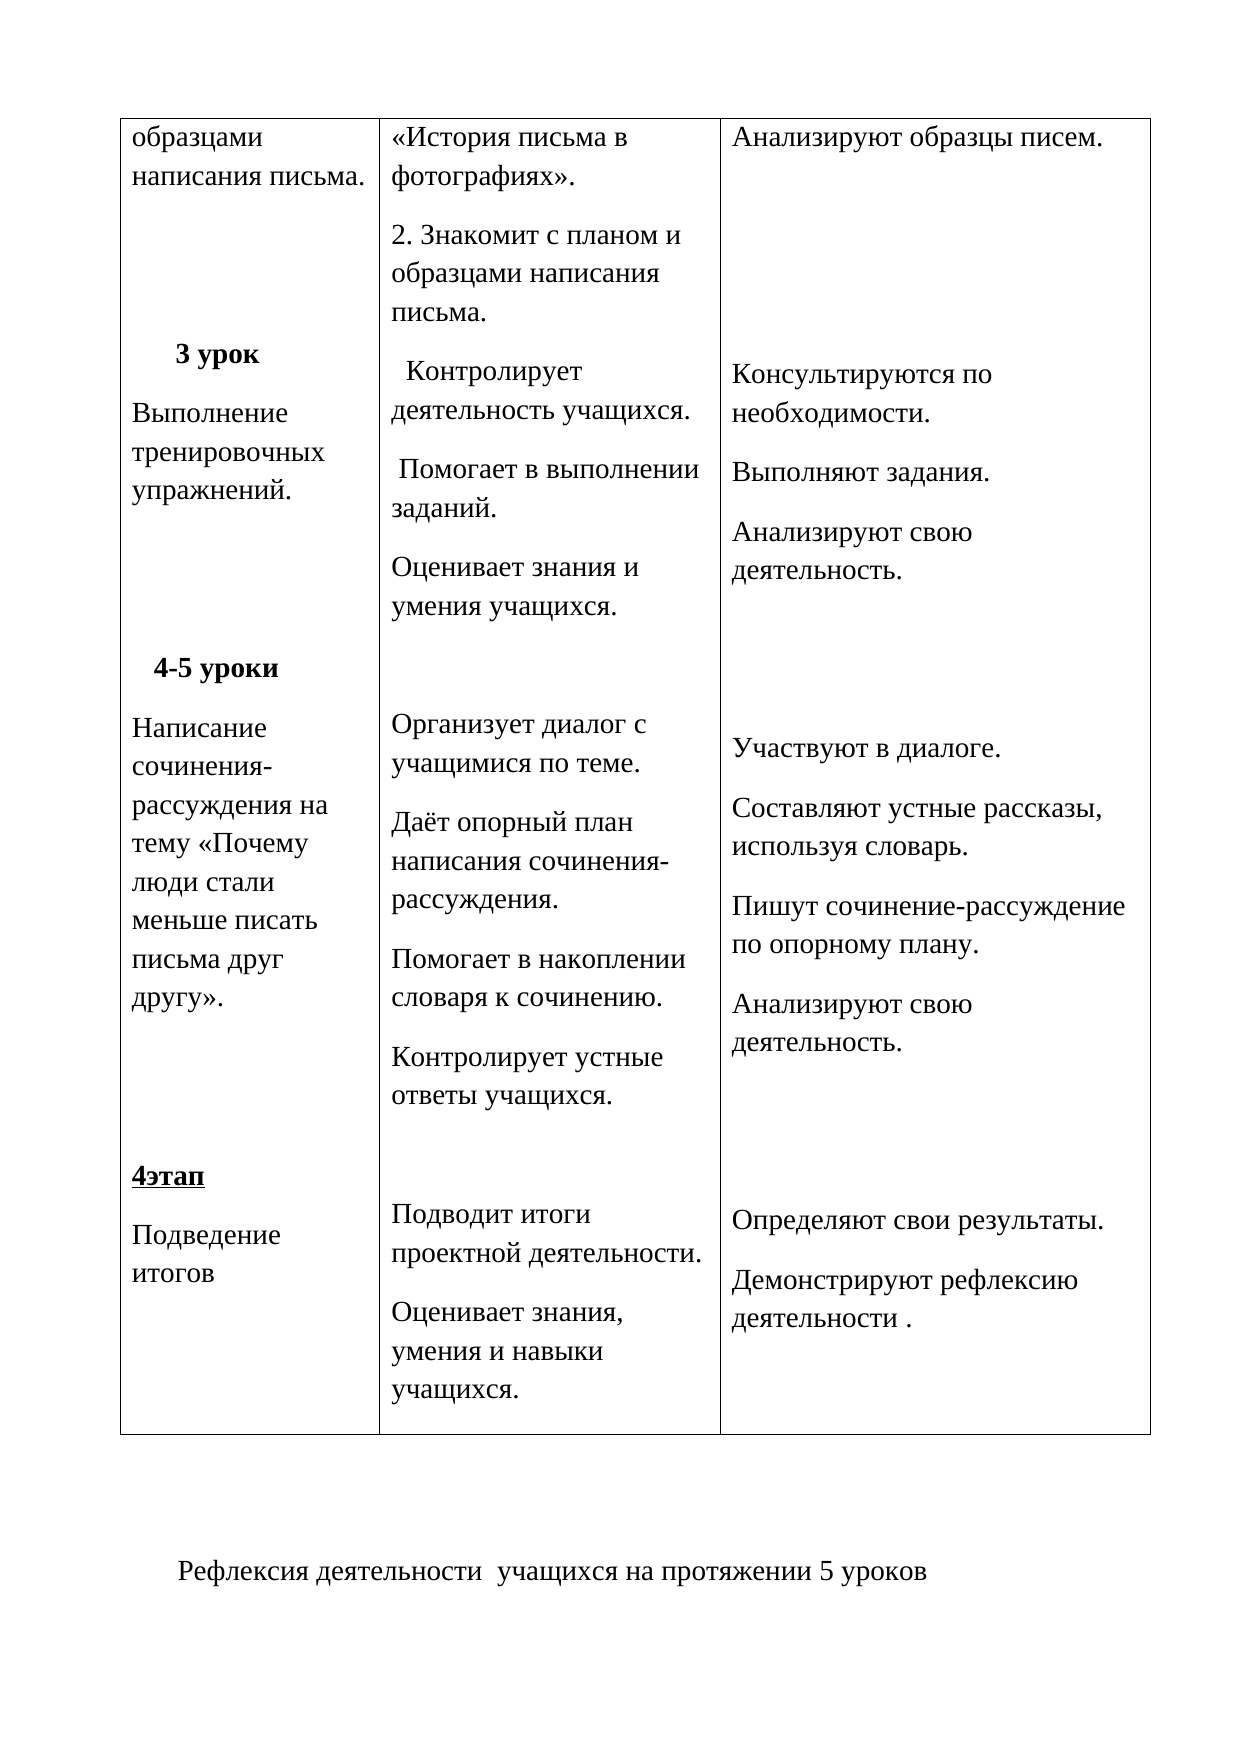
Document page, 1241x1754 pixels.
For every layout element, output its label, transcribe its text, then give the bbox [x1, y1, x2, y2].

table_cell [721, 119, 1150, 1434]
text Рефлексия деятельности учащихся на протяжении 5 уроков [177, 1553, 1152, 1587]
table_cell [121, 119, 379, 1434]
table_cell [380, 119, 720, 1434]
